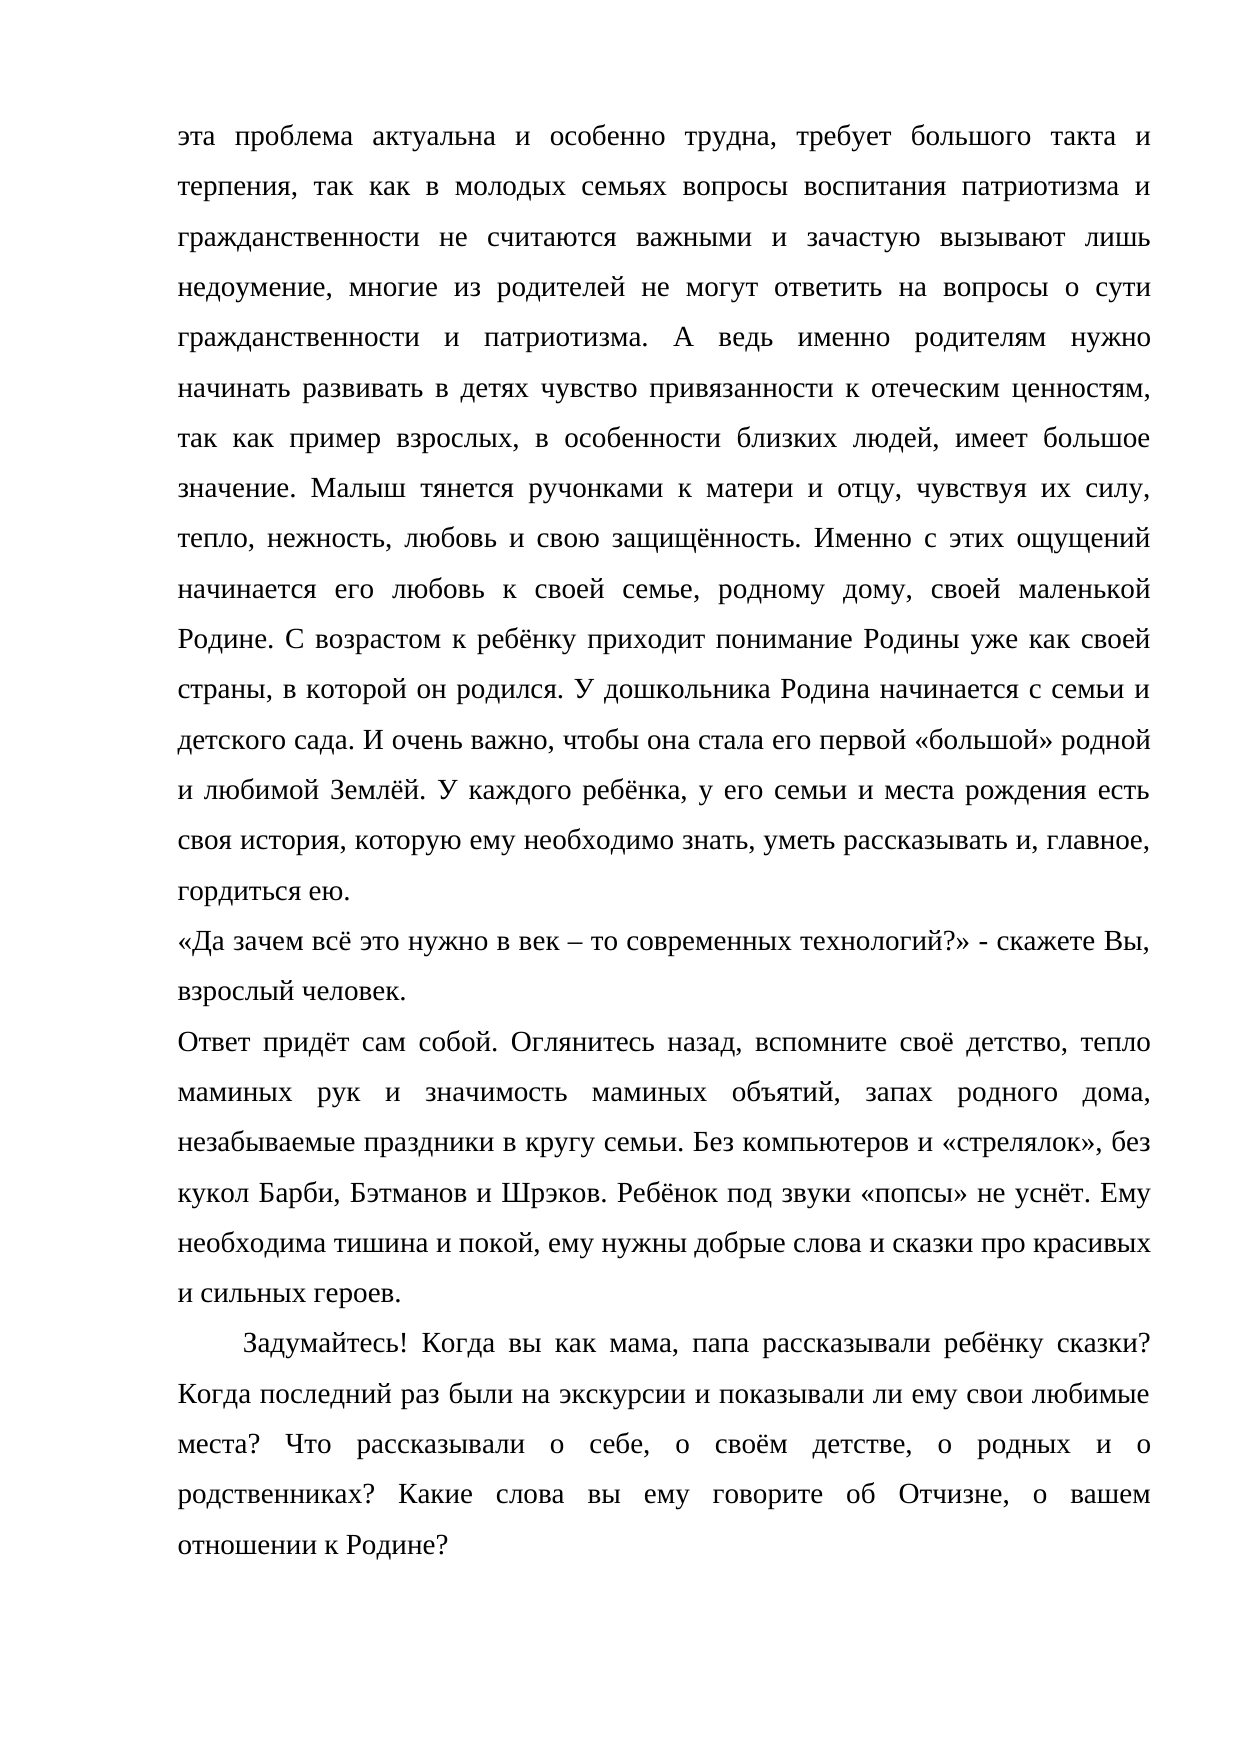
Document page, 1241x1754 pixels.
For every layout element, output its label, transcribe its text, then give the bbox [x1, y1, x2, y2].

text Ответ придёт сам собой. Оглянитесь назад, вспомните своё детство, тепло маминых рук и значимость маминых объятий, запах родного дома, незабываемые праздники в кругу семьи. Без компьютеров и «стрелялок», без кукол Барби, Бэтманов и Шрэков. Ребёнок под звуки «попсы» не уснёт. Ему необходима тишина и покой, ему нужны добрые слова и сказки про красивых и сильных героев. [177, 1024, 1152, 1309]
text Задумайтесь! Когда вы как мама, папа рассказывали ребёнку сказки? Когда последний раз были на экскурсии и показывали ли ему свои любимые места? Что рассказывали о себе, о своём детстве, о родных и о родственниках? Какие слова вы ему говорите об Отчизне, о вашем отношении к Родине? [177, 1326, 1152, 1560]
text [177, 118, 1152, 906]
text «Да зачем всё это нужно в век – то современных технологий?» - скажете Вы, взрослый человек. [177, 923, 1152, 1007]
